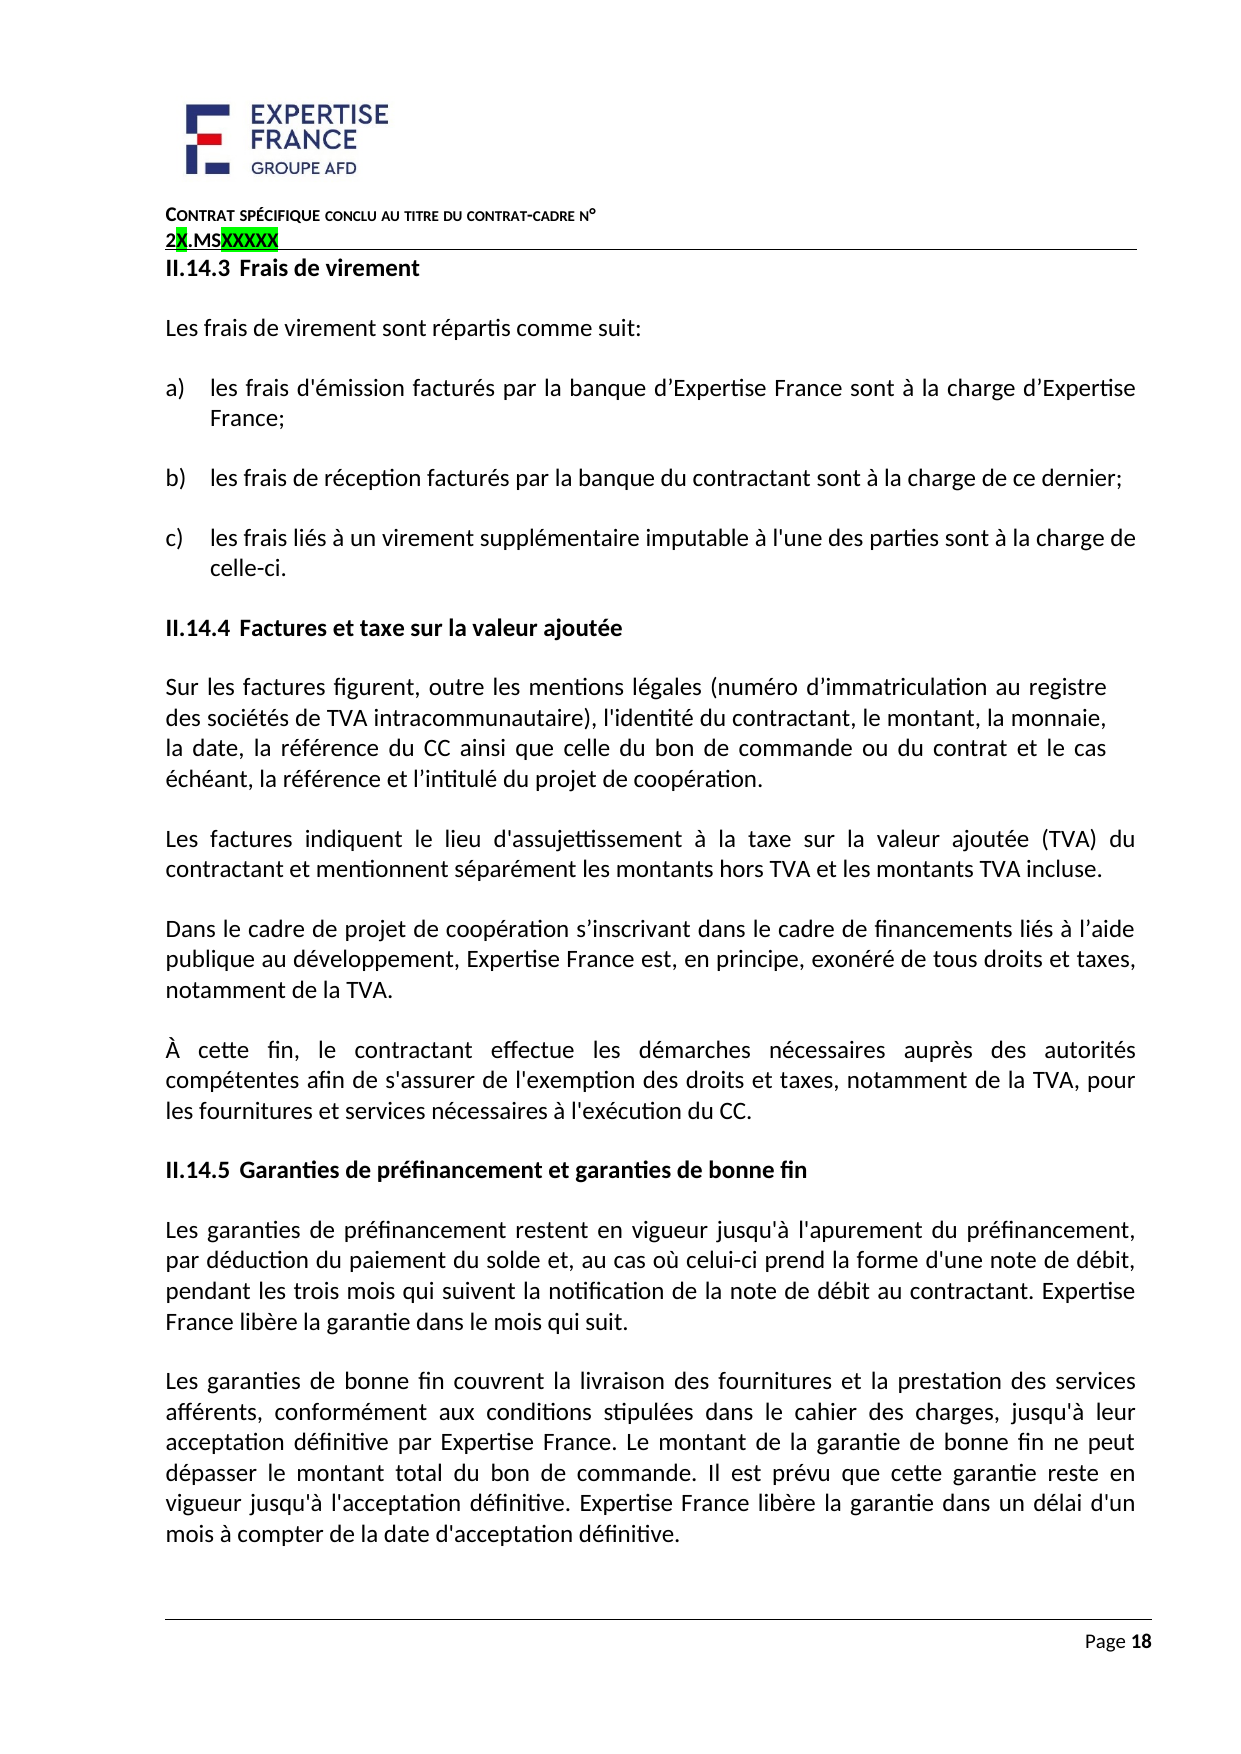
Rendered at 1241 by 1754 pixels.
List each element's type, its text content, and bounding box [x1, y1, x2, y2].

subtitle II.14.3 Frais de virement [165, 252, 1137, 283]
text Sur les factures figurent, outre les mentions légales (numéro d’immatriculation au registre des sociétés de TVA intracommunautaire), l'identité du contractant, le montant, la monnaie, la date, la référence du CC ainsi que celle du bon de commande ou du contrat et le cas échéant, la référence et l’intitulé du projet de coopération. [165, 672, 1108, 794]
text Les frais de virement sont répartis comme suit: [165, 312, 1137, 343]
text Les garanties de préfinancement restent en vigueur jusqu'à l'apurement du préfinancement, par déduction du paiement du solde et, au cas où celui-ci prend la forme d'une note de débit, pendant les trois mois qui suivent la notification de la note de débit au contractant. Expertise France libère la garantie dans le mois qui suit. [165, 1214, 1137, 1336]
subtitle II.14.4 Factures et taxe sur la valeur ajoutée [165, 612, 1137, 642]
list les frais d'émission facturés par la banque d’Expertise France sont à la charge d’Expertise France; [165, 372, 1137, 433]
text Les factures indiquent le lieu d'assujettissement à la taxe sur la valeur ajoutée (TVA) du contractant et mentionnent séparément les montants hors TVA et les montants TVA incluse. [165, 823, 1137, 884]
list les frais liés à un virement supplémentaire imputable à l'une des parties sont à la charge de celle-ci. [165, 522, 1137, 583]
text À cette fin, le contractant effectue les démarches nécessaires auprès des autorités compétentes afin de s'assurer de l'exemption des droits et taxes, notamment de la TVA, pour les fournitures et services nécessaires à l'exécution du CC. [165, 1034, 1137, 1125]
text Dans le cadre de projet de coopération s’inscrivant dans le cadre de financements liés à l’aide publique au développement, Expertise France est, en principe, exonéré de tous droits et taxes, notamment de la TVA. [165, 913, 1137, 1004]
picture [165, 75, 412, 202]
list les frais de réception facturés par la banque du contractant sont à la charge de ce dernier; [165, 462, 1137, 492]
text II.14.5 Garanties de préfinancement et garanties de bonne fin [165, 1154, 1137, 1185]
text Les garanties de bonne fin couvrent la livraison des fournitures et la prestation des services afférents, conformément aux conditions stipulées dans le cahier des charges, jusqu'à leur acceptation définitive par Expertise France. Le montant de la garantie de bonne fin ne peut dépasser le montant total du bon de commande. Il est prévu que cette garantie reste en vigueur jusqu'à l'acceptation définitive. Expertise France libère la garantie dans un délai d'un mois à compter de la date d'acceptation définitive. [165, 1365, 1137, 1548]
